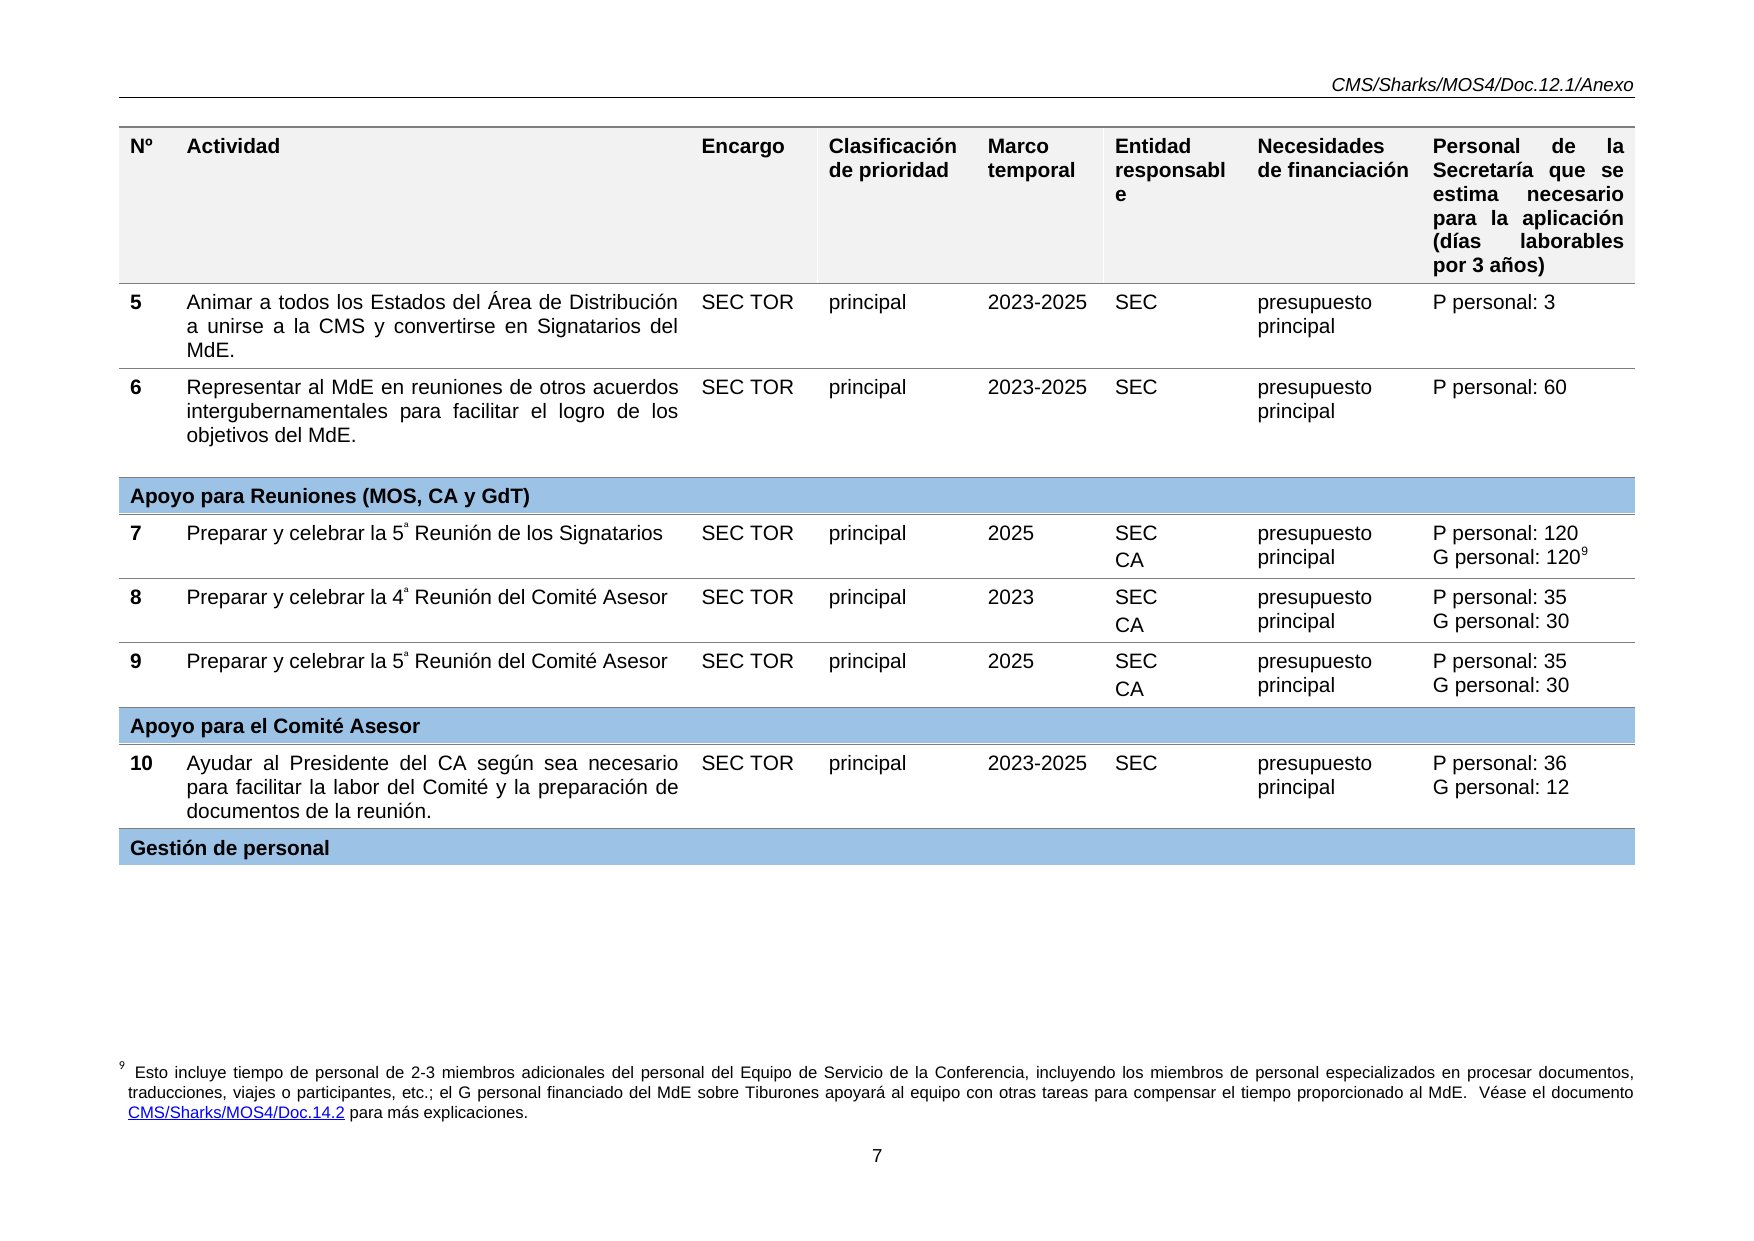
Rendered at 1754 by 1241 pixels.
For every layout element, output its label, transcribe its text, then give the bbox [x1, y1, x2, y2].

table_cell 2023 [976, 579, 1103, 642]
table_cell SEC CA [1104, 643, 1246, 707]
table_cell SEC TOR [690, 515, 817, 578]
table_cell principal [818, 369, 976, 477]
table_header Marco temporal [976, 128, 1103, 283]
table_cell P personal: 35 G personal: 30 [1421, 579, 1635, 642]
table_cell presupuesto principal [1246, 745, 1421, 828]
table_cell 6 [119, 369, 175, 477]
table_cell principal [818, 579, 976, 642]
table_cell SEC [1104, 284, 1246, 368]
table_cell SEC [1104, 369, 1246, 477]
table_cell P personal: 120 G personal: 120 [1421, 515, 1635, 578]
table_cell presupuesto principal [1246, 643, 1421, 707]
table_cell Apoyo para Reuniones (MOS, CA y GdT) [119, 478, 1635, 513]
table_cell SEC TOR [690, 369, 817, 477]
table_cell 7 [119, 515, 175, 578]
table_cell presupuesto principal [1246, 284, 1421, 368]
table_cell Preparar y celebrar la 5ª Reunión del Comité Asesor [175, 643, 690, 707]
table_cell presupuesto principal [1246, 515, 1421, 578]
table_cell Apoyo para el Comité Asesor [119, 708, 1635, 743]
table_cell 8 [119, 579, 175, 642]
table_header Personal de la Secretaría que se estima necesario para la aplicación (días laborables por 3 años) [1421, 128, 1635, 283]
table_cell presupuesto principal [1246, 579, 1421, 642]
table_cell SEC CA [1104, 515, 1246, 578]
table_cell SEC TOR [690, 745, 817, 828]
table_cell P personal: 3 [1421, 284, 1635, 368]
table_cell 2023-2025 [976, 284, 1103, 368]
table_cell Preparar y celebrar la 4ª Reunión del Comité Asesor [175, 579, 690, 642]
table_cell SEC CA [1104, 579, 1246, 642]
table_cell 5 [119, 284, 175, 368]
table_cell presupuesto principal [1246, 369, 1421, 477]
table_cell Representar al MdE en reuniones de otros acuerdos intergubernamentales para facilitar el logro de los objetivos del MdE. [175, 369, 690, 477]
table_cell SEC TOR [690, 579, 817, 642]
table_header Entidad responsable [1104, 128, 1246, 283]
table_cell 2025 [976, 515, 1103, 578]
table_cell Gestión de personal [119, 829, 1635, 865]
table_cell 10 [119, 745, 175, 828]
table_cell SEC [1104, 745, 1246, 828]
table_cell 2023-2025 [976, 745, 1103, 828]
table_cell Animar a todos los Estados del Área de Distribución a unirse a la CMS y convertirse en Signatarios del MdE. [175, 284, 690, 368]
table_cell P personal: 35 G personal: 30 [1421, 643, 1635, 707]
table_cell SEC TOR [690, 643, 817, 707]
table_cell Preparar y celebrar la 5ª Reunión de los Signatarios [175, 515, 690, 578]
table_cell principal [818, 745, 976, 828]
table_cell SEC TOR [690, 284, 817, 368]
table_cell 9 [119, 643, 175, 707]
table_cell P personal: 36 G personal: 12 [1421, 745, 1635, 828]
table_header Necesidades de financiación [1246, 128, 1421, 283]
table_cell principal [818, 643, 976, 707]
table_cell 2025 [976, 643, 1103, 707]
table_header Encargo [690, 128, 817, 283]
table_cell principal [818, 515, 976, 578]
table_cell Ayudar al Presidente del CA según sea necesario para facilitar la labor del Comité y la preparación de documentos de la reunión. [175, 745, 690, 828]
table_header Nº [119, 128, 175, 283]
table_cell 2023-2025 [976, 369, 1103, 477]
table_header Actividad [175, 128, 690, 283]
table_cell P personal: 60 [1421, 369, 1635, 477]
table_header Clasificación de prioridad [818, 128, 976, 283]
table_cell principal [818, 284, 976, 368]
